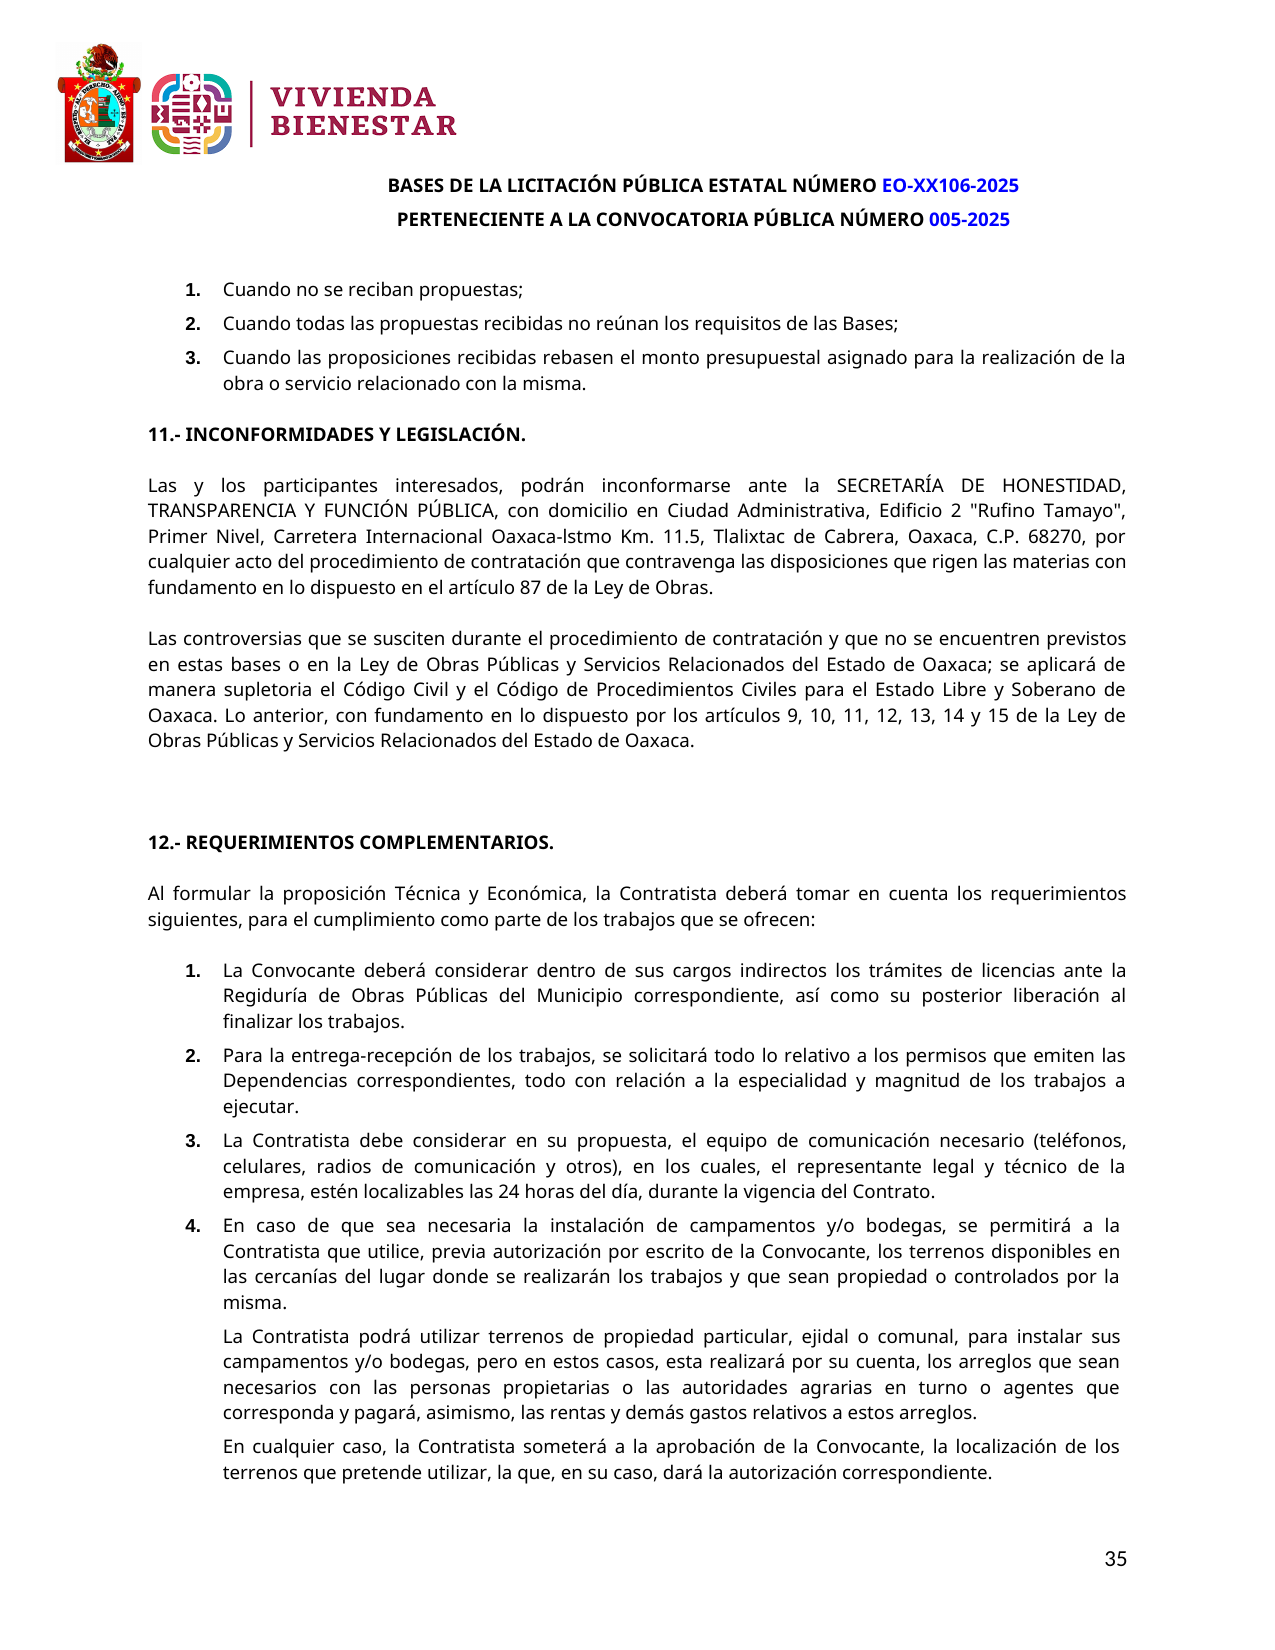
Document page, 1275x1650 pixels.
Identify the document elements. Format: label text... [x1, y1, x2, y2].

list La Convocante deberá considerar dentro de sus cargos indirectos los trámites de licencias ante la Regiduría de Obras Públicas del Municipio correspondiente, así como su posterior liberación al finalizar los trabajos. [185, 957, 1127, 1034]
text En cualquier caso, la Contratista someterá a la aprobación de la Convocante, la localización de los terrenos que pretende utilizar, la que, en su caso, dará la autorización correspondiente. [223, 1434, 1121, 1485]
text 12.- REQUERIMIENTOS COMPLEMENTARIOS. [148, 829, 1127, 855]
list Cuando no se reciban propuestas; [185, 277, 1127, 302]
list En caso de que sea necesaria la instalación de campamentos y/o bodegas, se permitirá a la Contratista que utilice, previa autorización por escrito de la Convocante, los terrenos disponibles en las cercanías del lugar donde se realizarán los trabajos y que sean propiedad o controlados por la misma. [185, 1212, 1121, 1314]
list La Contratista debe considerar en su propuesta, el equipo de comunicación necesario (teléfonos, celulares, radios de comunicación y otros), en los cuales, el representante legal y técnico de la empresa, estén localizables las 24 horas del día, durante la vigencia del Contrato. [185, 1127, 1127, 1204]
text La Contratista podrá utilizar terrenos de propiedad particular, ejidal o comunal, para instalar sus campamentos y/o bodegas, pero en estos casos, esta realizará por su cuenta, los arreglos que sean necesarios con las personas propietarias o las autoridades agrarias en turno o agentes que corresponda y pagará, asimismo, las rentas y demás gastos relativos a estos arreglos. [223, 1323, 1121, 1425]
list Cuando todas las propuestas recibidas no reúnan los requisitos de las Bases; [185, 311, 1127, 336]
text Las y los participantes interesados, podrán inconformarse ante la SECRETARÍA DE HONESTIDAD, TRANSPARENCIA Y FUNCIÓN PÚBLICA, con domicilio en Ciudad Administrativa, Edificio 2 "Rufino Tamayo", Primer Nivel, Carretera Internacional Oaxaca-lstmo Km. 11.5, Tlalixtac de Cabrera, Oaxaca, C.P. 68270, por cualquier acto del procedimiento de contratación que contravenga las disposiciones que rigen las materias con fundamento en lo dispuesto en el artículo 87 de la Ley de Obras. [148, 472, 1127, 600]
text Al formular la proposición Técnica y Económica, la Contratista deberá tomar en cuenta los requerimientos siguientes, para el cumplimiento como parte de los trabajos que se ofrecen: [148, 881, 1127, 932]
text 11.- INCONFORMIDADES Y LEGISLACIÓN. [148, 421, 1127, 447]
list Para la entrega-recepción de los trabajos, se solicitará todo lo relativo a los permisos que emiten las Dependencias correspondientes, todo con relación a la especialidad y magnitud de los trabajos a ejecutar. [185, 1042, 1127, 1119]
picture [55, 42, 143, 165]
picture [147, 66, 473, 163]
list Cuando las proposiciones recibidas rebasen el monto presupuestal asignado para la realización de la obra o servicio relacionado con la misma. [185, 345, 1127, 396]
text Las controversias que se susciten durante el procedimiento de contratación y que no se encuentren previstos en estas bases o en la Ley de Obras Públicas y Servicios Relacionados del Estado de Oaxaca; se aplicará de manera supletoria el Código Civil y el Código de Procedimientos Civiles para el Estado Libre y Soberano de Oaxaca. Lo anterior, con fundamento en lo dispuesto por los artículos 9, 10, 11, 12, 13, 14 y 15 de la Ley de Obras Públicas y Servicios Relacionados del Estado de Oaxaca. [148, 625, 1127, 753]
